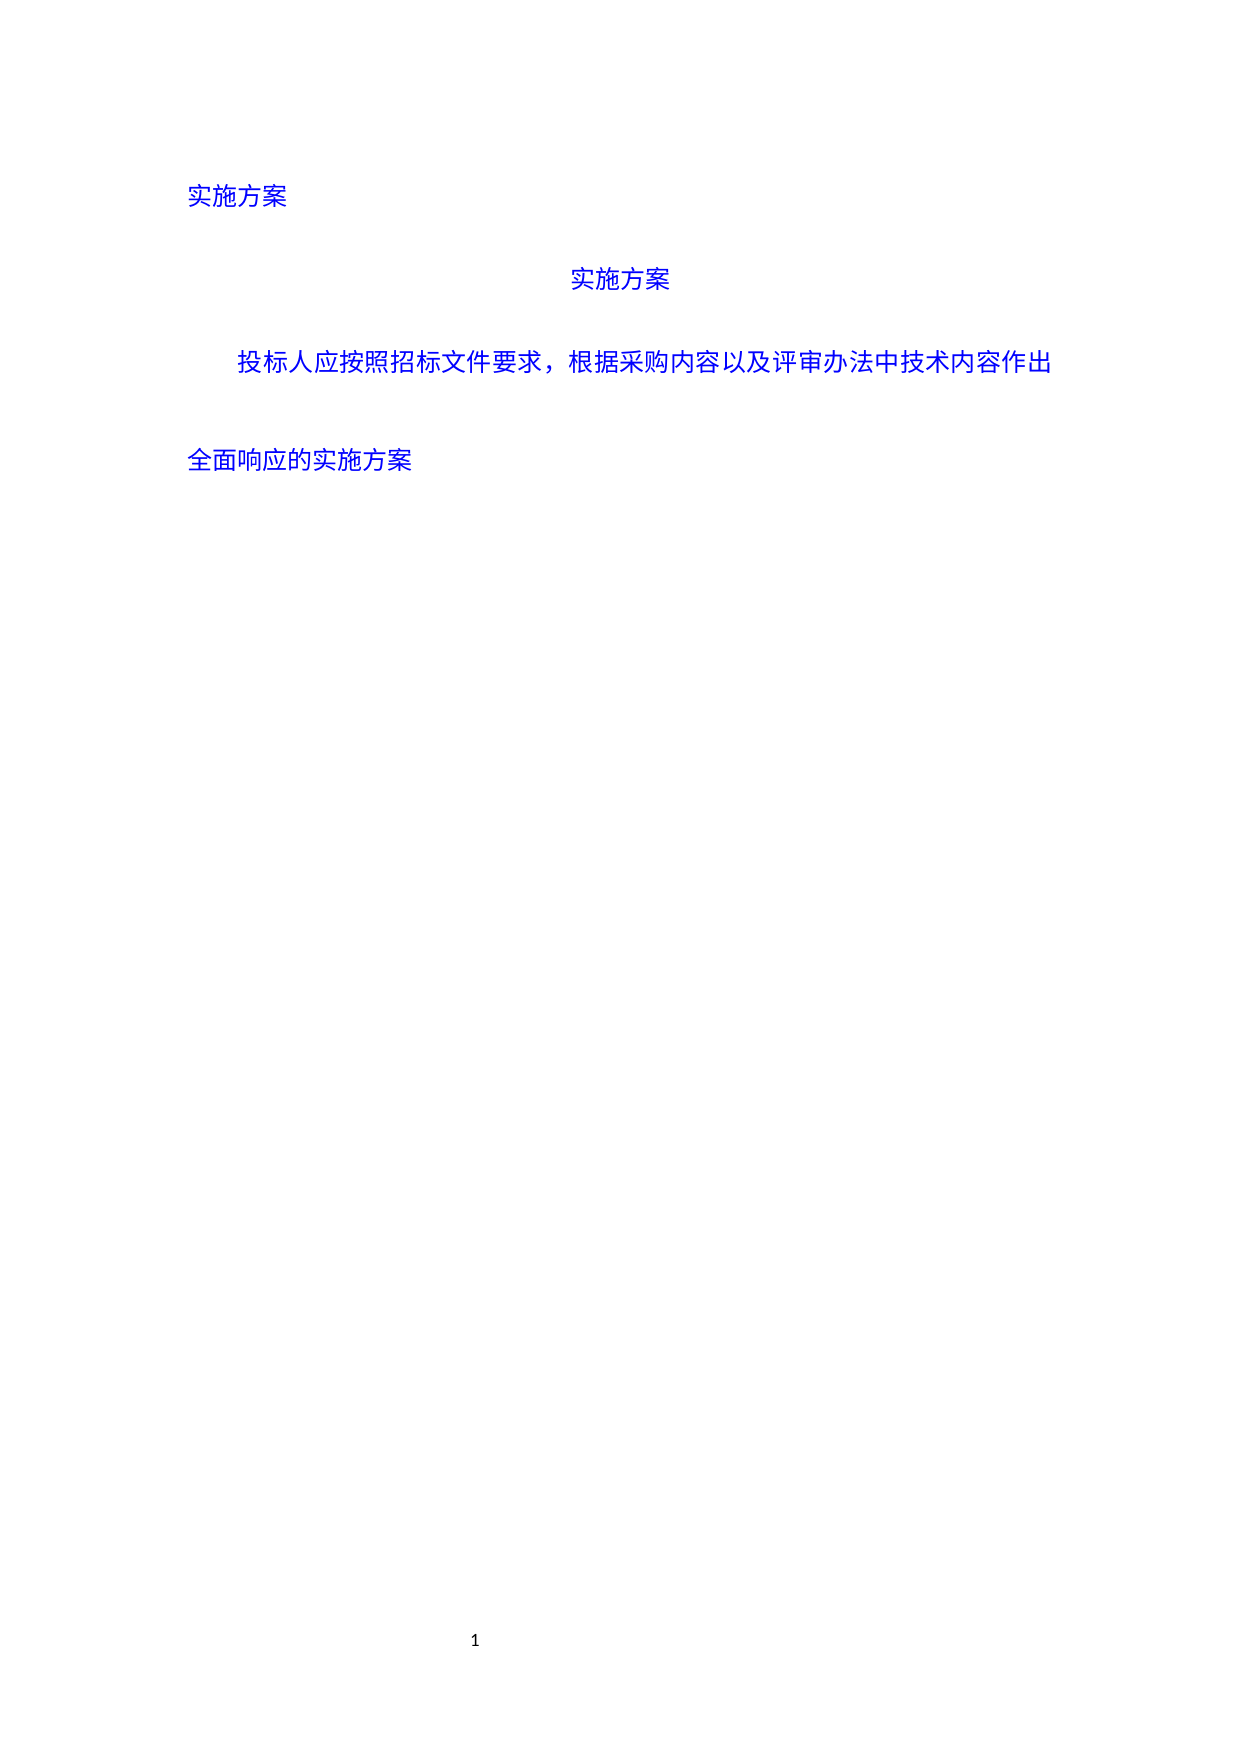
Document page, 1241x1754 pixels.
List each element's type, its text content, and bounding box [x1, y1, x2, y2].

text 投标人应按照招标文件要求，根据采购内容以及评审办法中技术内容作出全面响应的实施方案 [187, 328, 1053, 491]
text 实施方案 [187, 245, 1053, 310]
text 实施方案 [187, 162, 1053, 227]
